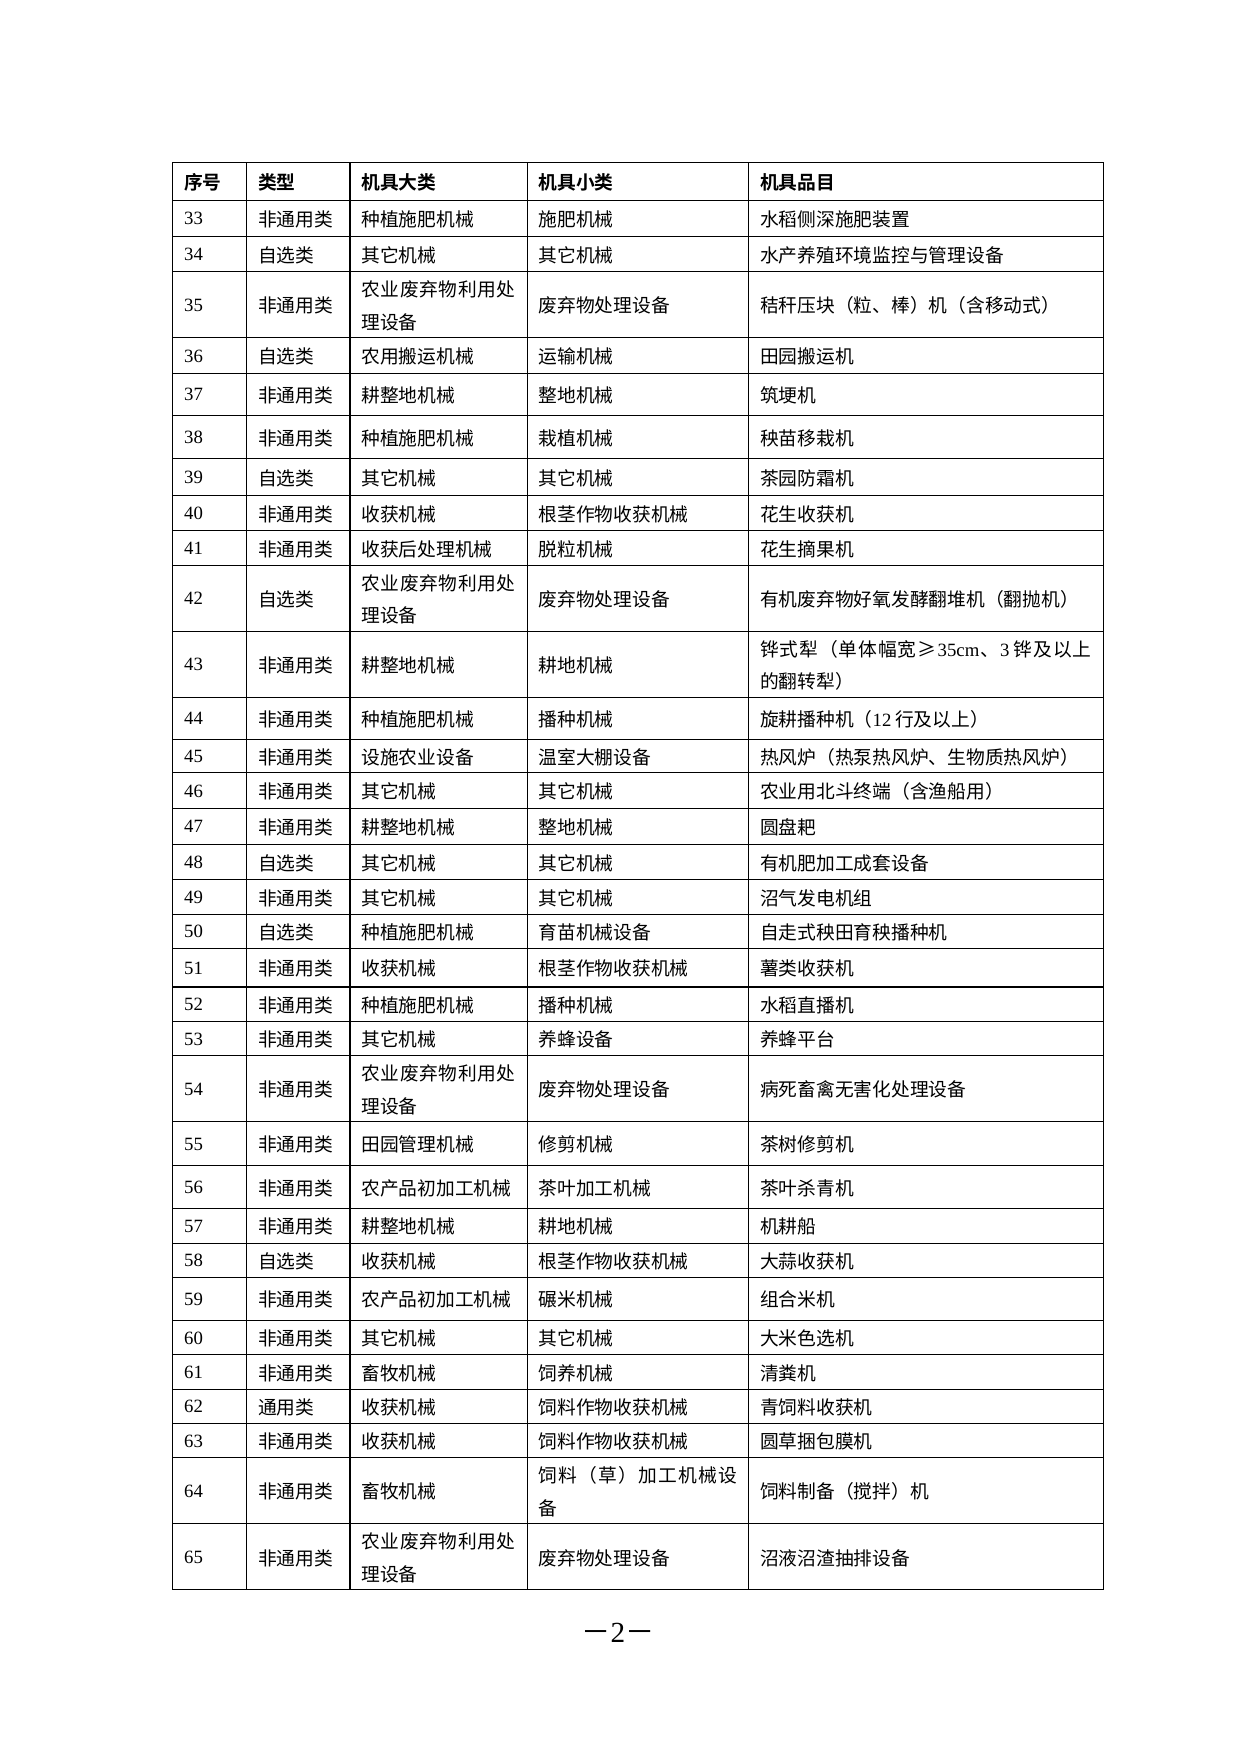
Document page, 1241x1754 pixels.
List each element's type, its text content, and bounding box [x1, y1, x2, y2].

table_cell 33 [173, 201, 246, 236]
table_cell 种植施肥机械 [351, 988, 527, 1021]
table_cell 其它机械 [528, 1321, 748, 1354]
table_cell 施肥机械 [528, 201, 748, 236]
table_cell 非通用类 [247, 1355, 349, 1388]
table_cell 茶叶杀青机 [749, 1166, 1103, 1208]
table_cell 废弃物处理设备 [528, 566, 748, 631]
table_cell 废弃物处理设备 [528, 1056, 748, 1121]
table_cell 耕整地机械 [351, 632, 527, 697]
table_cell 46 [173, 773, 246, 808]
table_cell 根茎作物收获机械 [528, 1244, 748, 1277]
table_cell 44 [173, 698, 246, 739]
table_cell 其它机械 [528, 773, 748, 808]
table_cell 秸秆压块（粒、棒）机（含移动式） [749, 272, 1103, 337]
table_header 机具品目 [749, 163, 1103, 200]
table_cell 39 [173, 459, 246, 494]
table_cell 非通用类 [247, 949, 349, 986]
table_cell 非通用类 [247, 1458, 349, 1523]
table_cell 自选类 [247, 915, 349, 948]
table_cell 农业用北斗终端（含渔船用） [749, 773, 1103, 808]
table_cell 57 [173, 1209, 246, 1242]
table_cell 圆盘耙 [749, 809, 1103, 843]
table_cell 田园搬运机 [749, 338, 1103, 373]
table_cell 饲料制备（搅拌）机 [749, 1458, 1103, 1523]
table_cell 51 [173, 949, 246, 986]
table_cell 碾米机械 [528, 1278, 748, 1320]
table_cell 茶园防霜机 [749, 459, 1103, 494]
table_cell 饲料（草）加工机械设备 [528, 1458, 748, 1523]
table_cell 育苗机械设备 [528, 915, 748, 948]
table_cell 其它机械 [528, 880, 748, 913]
table_cell 其它机械 [528, 237, 748, 271]
table_cell 大米色选机 [749, 1321, 1103, 1354]
table_cell 青饲料收获机 [749, 1390, 1103, 1423]
table_cell 非通用类 [247, 496, 349, 530]
table_cell 61 [173, 1355, 246, 1388]
table_cell 耕整地机械 [351, 809, 527, 843]
table_cell 根茎作物收获机械 [528, 496, 748, 530]
table_cell 农产品初加工机械 [351, 1166, 527, 1208]
table_cell 其它机械 [351, 1022, 527, 1055]
table_cell 49 [173, 880, 246, 913]
table_cell 水稻侧深施肥装置 [749, 201, 1103, 236]
table_header 序号 [173, 163, 246, 200]
table_cell 非通用类 [247, 632, 349, 697]
table_cell 其它机械 [351, 880, 527, 913]
table_cell 旋耕播种机（12行及以上） [749, 698, 1103, 739]
table_cell 农业废弃物利用处理设备 [351, 566, 527, 631]
table_cell 田园管理机械 [351, 1122, 527, 1165]
table_cell 其它机械 [351, 1321, 527, 1354]
table_cell 47 [173, 809, 246, 843]
table_cell 非通用类 [247, 1056, 349, 1121]
table_cell 耕整地机械 [351, 1209, 527, 1242]
table_cell 非通用类 [247, 1524, 349, 1589]
table_cell 其它机械 [351, 237, 527, 271]
table_cell 其它机械 [528, 845, 748, 879]
table_cell 设施农业设备 [351, 740, 527, 772]
table_cell 废弃物处理设备 [528, 1524, 748, 1589]
table_cell 收获机械 [351, 1390, 527, 1423]
table_cell 自选类 [247, 338, 349, 373]
table_cell 病死畜禽无害化处理设备 [749, 1056, 1103, 1121]
table_cell 非通用类 [247, 698, 349, 739]
table_cell 自选类 [247, 566, 349, 631]
table_cell 自走式秧田育秧播种机 [749, 915, 1103, 948]
table_header 机具小类 [528, 163, 748, 200]
table_cell 脱粒机械 [528, 531, 748, 564]
table_cell 64 [173, 1458, 246, 1523]
table_cell 根茎作物收获机械 [528, 949, 748, 986]
table_cell 花生摘果机 [749, 531, 1103, 564]
table_cell 60 [173, 1321, 246, 1354]
table_cell 非通用类 [247, 988, 349, 1021]
table_cell 播种机械 [528, 988, 748, 1021]
table_cell 种植施肥机械 [351, 416, 527, 458]
table_cell 其它机械 [528, 459, 748, 494]
table_cell 自选类 [247, 459, 349, 494]
table_cell 种植施肥机械 [351, 915, 527, 948]
table_cell 播种机械 [528, 698, 748, 739]
table_cell 耕地机械 [528, 1209, 748, 1242]
table_cell 自选类 [247, 1244, 349, 1277]
table_cell 42 [173, 566, 246, 631]
table_cell 养蜂设备 [528, 1022, 748, 1055]
table_header 机具大类 [351, 163, 527, 200]
table_cell 农用搬运机械 [351, 338, 527, 373]
table_cell 自选类 [247, 845, 349, 879]
table_cell 废弃物处理设备 [528, 272, 748, 337]
table_cell 温室大棚设备 [528, 740, 748, 772]
table_cell 非通用类 [247, 1278, 349, 1320]
table_cell 其它机械 [351, 459, 527, 494]
table_cell 沼液沼渣抽排设备 [749, 1524, 1103, 1589]
table_cell 非通用类 [247, 374, 349, 414]
table_cell 大蒜收获机 [749, 1244, 1103, 1277]
table_cell 秧苗移栽机 [749, 416, 1103, 458]
table_cell 茶叶加工机械 [528, 1166, 748, 1208]
table_cell 农业废弃物利用处理设备 [351, 272, 527, 337]
table_cell 组合米机 [749, 1278, 1103, 1320]
table_cell 37 [173, 374, 246, 414]
table_cell 36 [173, 338, 246, 373]
table_cell 35 [173, 272, 246, 337]
table_cell 水稻直播机 [749, 988, 1103, 1021]
table_cell 38 [173, 416, 246, 458]
table_cell 48 [173, 845, 246, 879]
table_cell 非通用类 [247, 531, 349, 564]
table_cell 种植施肥机械 [351, 201, 527, 236]
table_cell 非通用类 [247, 1209, 349, 1242]
table_cell 非通用类 [247, 1424, 349, 1457]
table_cell 畜牧机械 [351, 1458, 527, 1523]
table_cell 收获后处理机械 [351, 531, 527, 564]
table_cell 栽植机械 [528, 416, 748, 458]
table_cell 非通用类 [247, 272, 349, 337]
table_cell 耕整地机械 [351, 374, 527, 414]
table_cell 非通用类 [247, 201, 349, 236]
table_cell 饲料作物收获机械 [528, 1424, 748, 1457]
table_cell 花生收获机 [749, 496, 1103, 530]
table_cell 非通用类 [247, 1166, 349, 1208]
table_cell 非通用类 [247, 416, 349, 458]
table_cell 43 [173, 632, 246, 697]
table_cell 清粪机 [749, 1355, 1103, 1388]
table_cell 非通用类 [247, 773, 349, 808]
table_cell 自选类 [247, 237, 349, 271]
table_cell 54 [173, 1056, 246, 1121]
table_cell 农产品初加工机械 [351, 1278, 527, 1320]
table_cell 整地机械 [528, 809, 748, 843]
table_cell 沼气发电机组 [749, 880, 1103, 913]
table_cell 水产养殖环境监控与管理设备 [749, 237, 1103, 271]
table_header 类型 [247, 163, 349, 200]
table_cell 收获机械 [351, 949, 527, 986]
table_cell 茶树修剪机 [749, 1122, 1103, 1165]
table_cell 农业废弃物利用处理设备 [351, 1056, 527, 1121]
table_cell 农业废弃物利用处理设备 [351, 1524, 527, 1589]
table_cell 收获机械 [351, 496, 527, 530]
table_cell 饲料作物收获机械 [528, 1390, 748, 1423]
table_cell 56 [173, 1166, 246, 1208]
table_cell 薯类收获机 [749, 949, 1103, 986]
table_cell 有机肥加工成套设备 [749, 845, 1103, 879]
table_cell 58 [173, 1244, 246, 1277]
table_cell 50 [173, 915, 246, 948]
table_cell 耕地机械 [528, 632, 748, 697]
table_cell 其它机械 [351, 773, 527, 808]
table_cell 种植施肥机械 [351, 698, 527, 739]
table_cell 筑埂机 [749, 374, 1103, 414]
table_cell 运输机械 [528, 338, 748, 373]
table_cell 41 [173, 531, 246, 564]
table_cell 热风炉（热泵热风炉、生物质热风炉） [749, 740, 1103, 772]
table_cell 其它机械 [351, 845, 527, 879]
table_cell 通用类 [247, 1390, 349, 1423]
table_cell 非通用类 [247, 880, 349, 913]
table_cell 修剪机械 [528, 1122, 748, 1165]
table_cell 非通用类 [247, 740, 349, 772]
table_cell 圆草捆包膜机 [749, 1424, 1103, 1457]
table_cell 畜牧机械 [351, 1355, 527, 1388]
table_cell 40 [173, 496, 246, 530]
table_cell 55 [173, 1122, 246, 1165]
table_cell 52 [173, 988, 246, 1021]
table_cell 饲养机械 [528, 1355, 748, 1388]
table_cell 非通用类 [247, 1321, 349, 1354]
table_cell 45 [173, 740, 246, 772]
table_cell 34 [173, 237, 246, 271]
table_cell 有机废弃物好氧发酵翻堆机（翻抛机） [749, 566, 1103, 631]
table_cell 非通用类 [247, 809, 349, 843]
table_cell 收获机械 [351, 1244, 527, 1277]
table_cell 63 [173, 1424, 246, 1457]
table_cell 59 [173, 1278, 246, 1320]
table_cell 整地机械 [528, 374, 748, 414]
table_cell 53 [173, 1022, 246, 1055]
table_cell 非通用类 [247, 1022, 349, 1055]
table_cell 非通用类 [247, 1122, 349, 1165]
table_cell 机耕船 [749, 1209, 1103, 1242]
table_cell 铧式犁（单体幅宽≥35cm、3铧及以上的翻转犁） [749, 632, 1103, 697]
table_cell 65 [173, 1524, 246, 1589]
table_cell 62 [173, 1390, 246, 1423]
table_cell 收获机械 [351, 1424, 527, 1457]
table_cell 养蜂平台 [749, 1022, 1103, 1055]
